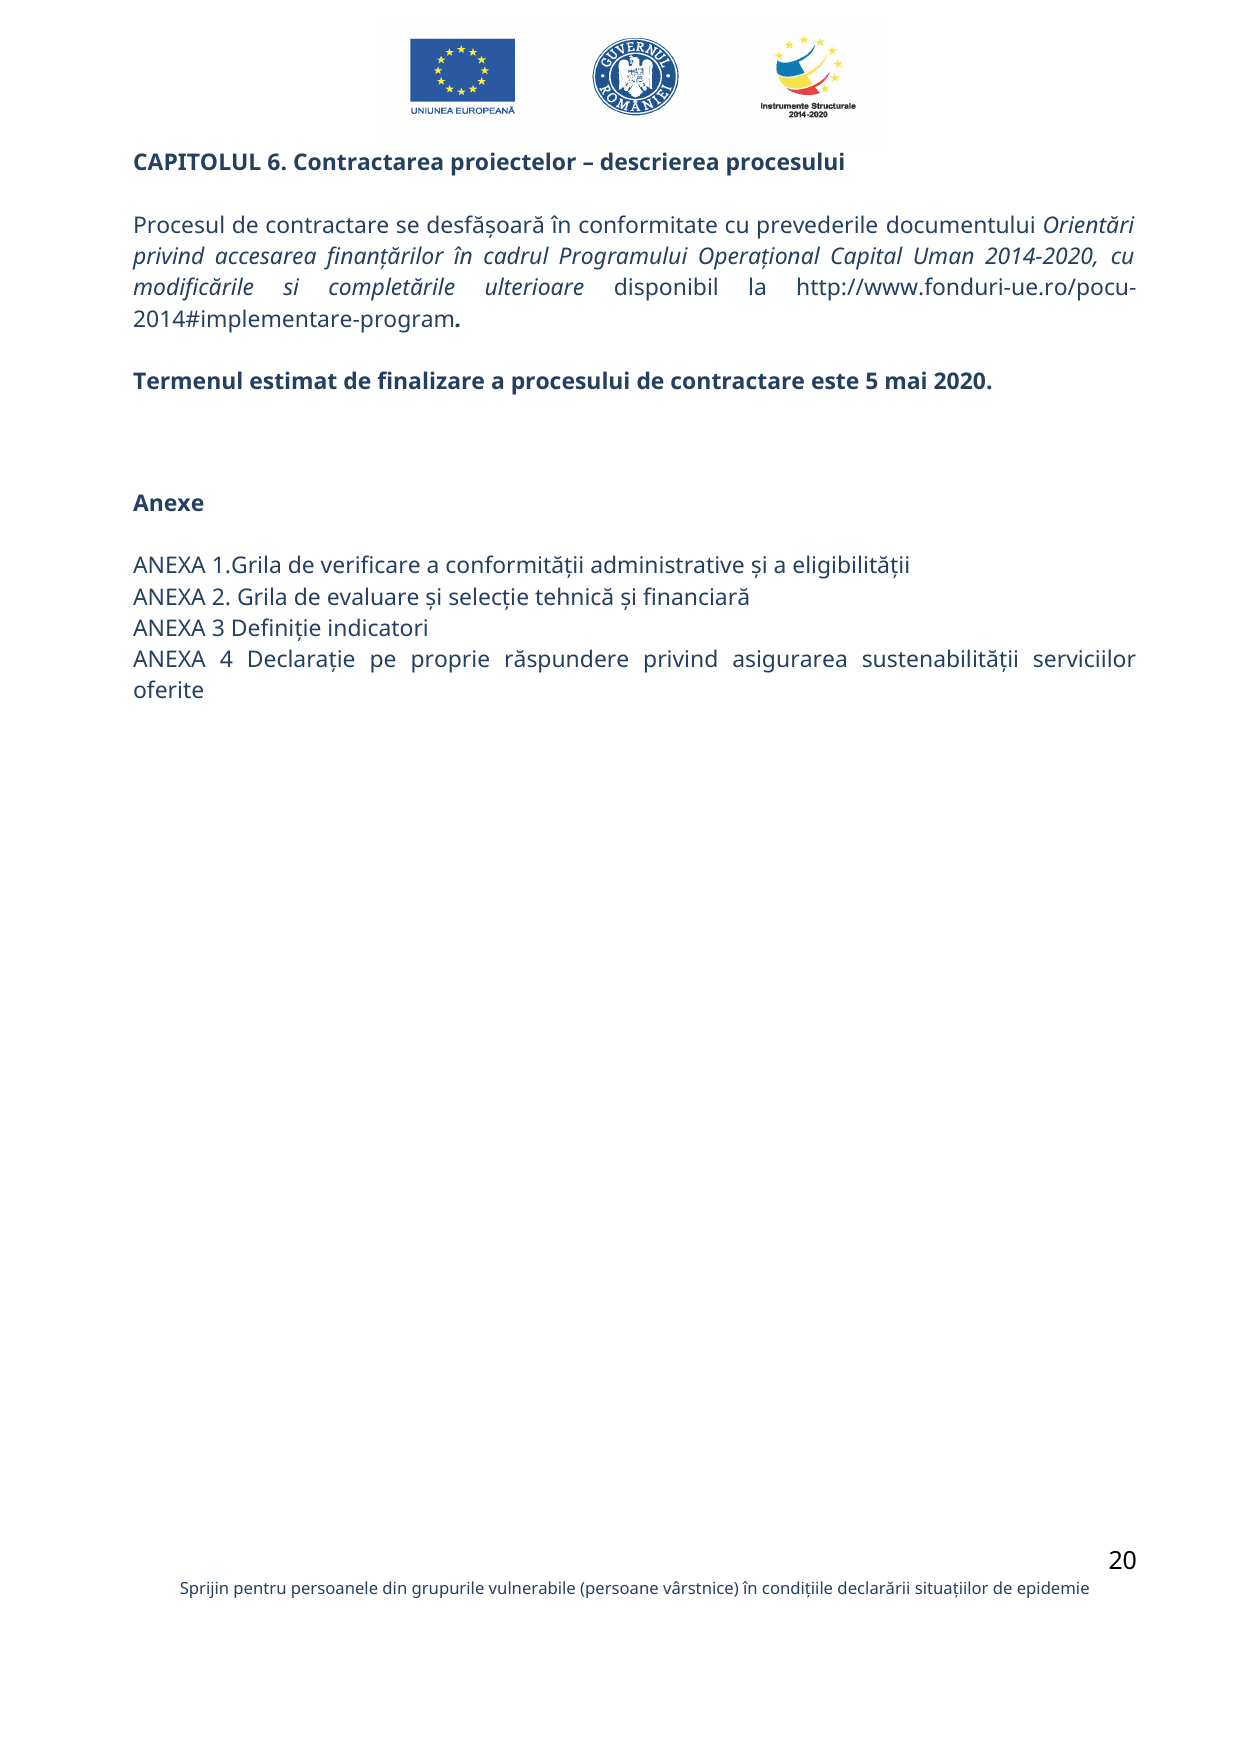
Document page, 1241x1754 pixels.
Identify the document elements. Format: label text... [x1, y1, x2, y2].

text Termenul estimat de finalizare a procesului de contractare este 5 mai 2020. [133, 365, 1137, 396]
text ANEXA 3 Definiție indicatori [133, 612, 1137, 643]
text Procesul de contractare se desfășoară în conformitate cu prevederile documentului Orientări privind accesarea finanțărilor în cadrul Programului Operațional Capital Uman 2014-2020, cu modificările si completările ulterioare disponibil la http://www.fonduri-ue.ro/pocu-2014#implementare-program. [133, 209, 1137, 334]
subtitle CAPITOLUL 6. Contractarea proiectelor – descrierea procesului [133, 146, 1137, 178]
text ANEXA 4 Declarație pe proprie răspundere privind asigurarea sustenabilității serviciilor oferite [133, 643, 1137, 706]
picture [380, 14, 890, 147]
text ANEXA 2. Grila de evaluare și selecție tehnică și financiară [133, 581, 1137, 612]
text ANEXA 1.Grila de verificare a conformității administrative și a eligibilității [133, 549, 1137, 581]
subtitle Anexe [133, 487, 1137, 518]
